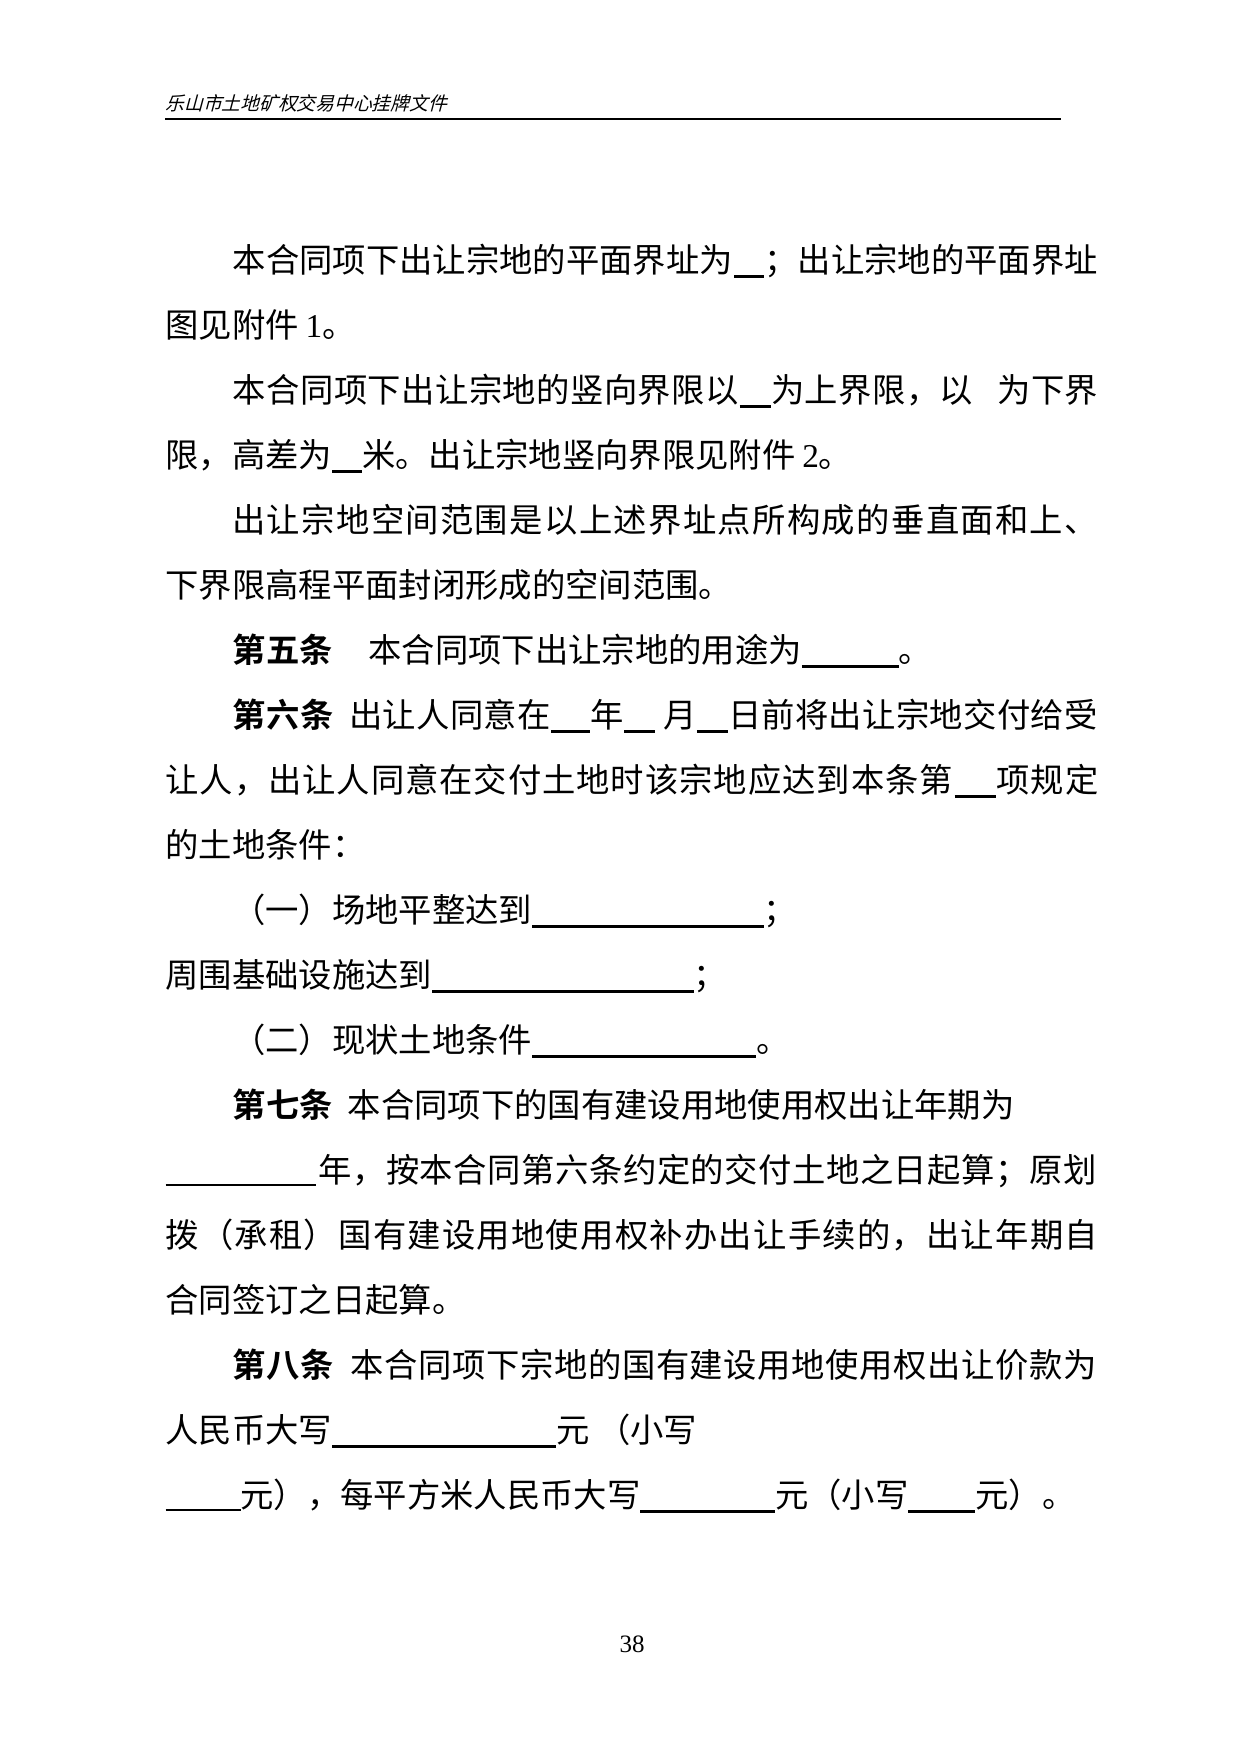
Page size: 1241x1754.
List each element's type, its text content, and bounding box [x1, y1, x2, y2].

text 本合同项下出让宗地的竖向界限以 为上界限，以 为下界限，高差为 米。出让宗地竖向界限见附件2。 [165, 356, 1098, 486]
text 出让宗地空间范围是以上述界址点所构成的垂直面和上、下界限高程平面封闭形成的空间范围。 [165, 486, 1098, 616]
text （二）现状土地条件 。 [165, 1006, 1098, 1071]
text 年，按本合同第六条约定的交付土地之日起算；原划拨（承租）国有建设用地使用权补办出让手续的，出让年期自合同签订之日起算。 [165, 1136, 1098, 1331]
text 周围基础设施达到 ； [165, 941, 1098, 1006]
text 本合同项下出让宗地的平面界址为 ；出让宗地的平面界址图见附件1。 [165, 226, 1098, 356]
text 第八条 本合同项下宗地的国有建设用地使用权出让价款为人民币大写 元 （小写 [165, 1331, 1098, 1461]
text 第七条 本合同项下的国有建设用地使用权出让年期为 [165, 1071, 1098, 1136]
list 本合同项下出让宗地的用途为 。 [232, 616, 1098, 681]
text 元），每平方米人民币大写 元（小写 元）。 [165, 1461, 1098, 1526]
text （一）场地平整达到 ； [165, 876, 1098, 941]
text 第六条 出让人同意在 年 月 日前将出让宗地交付给受让人，出让人同意在交付土地时该宗地应达到本条第 项规定的土地条件： [165, 681, 1098, 876]
